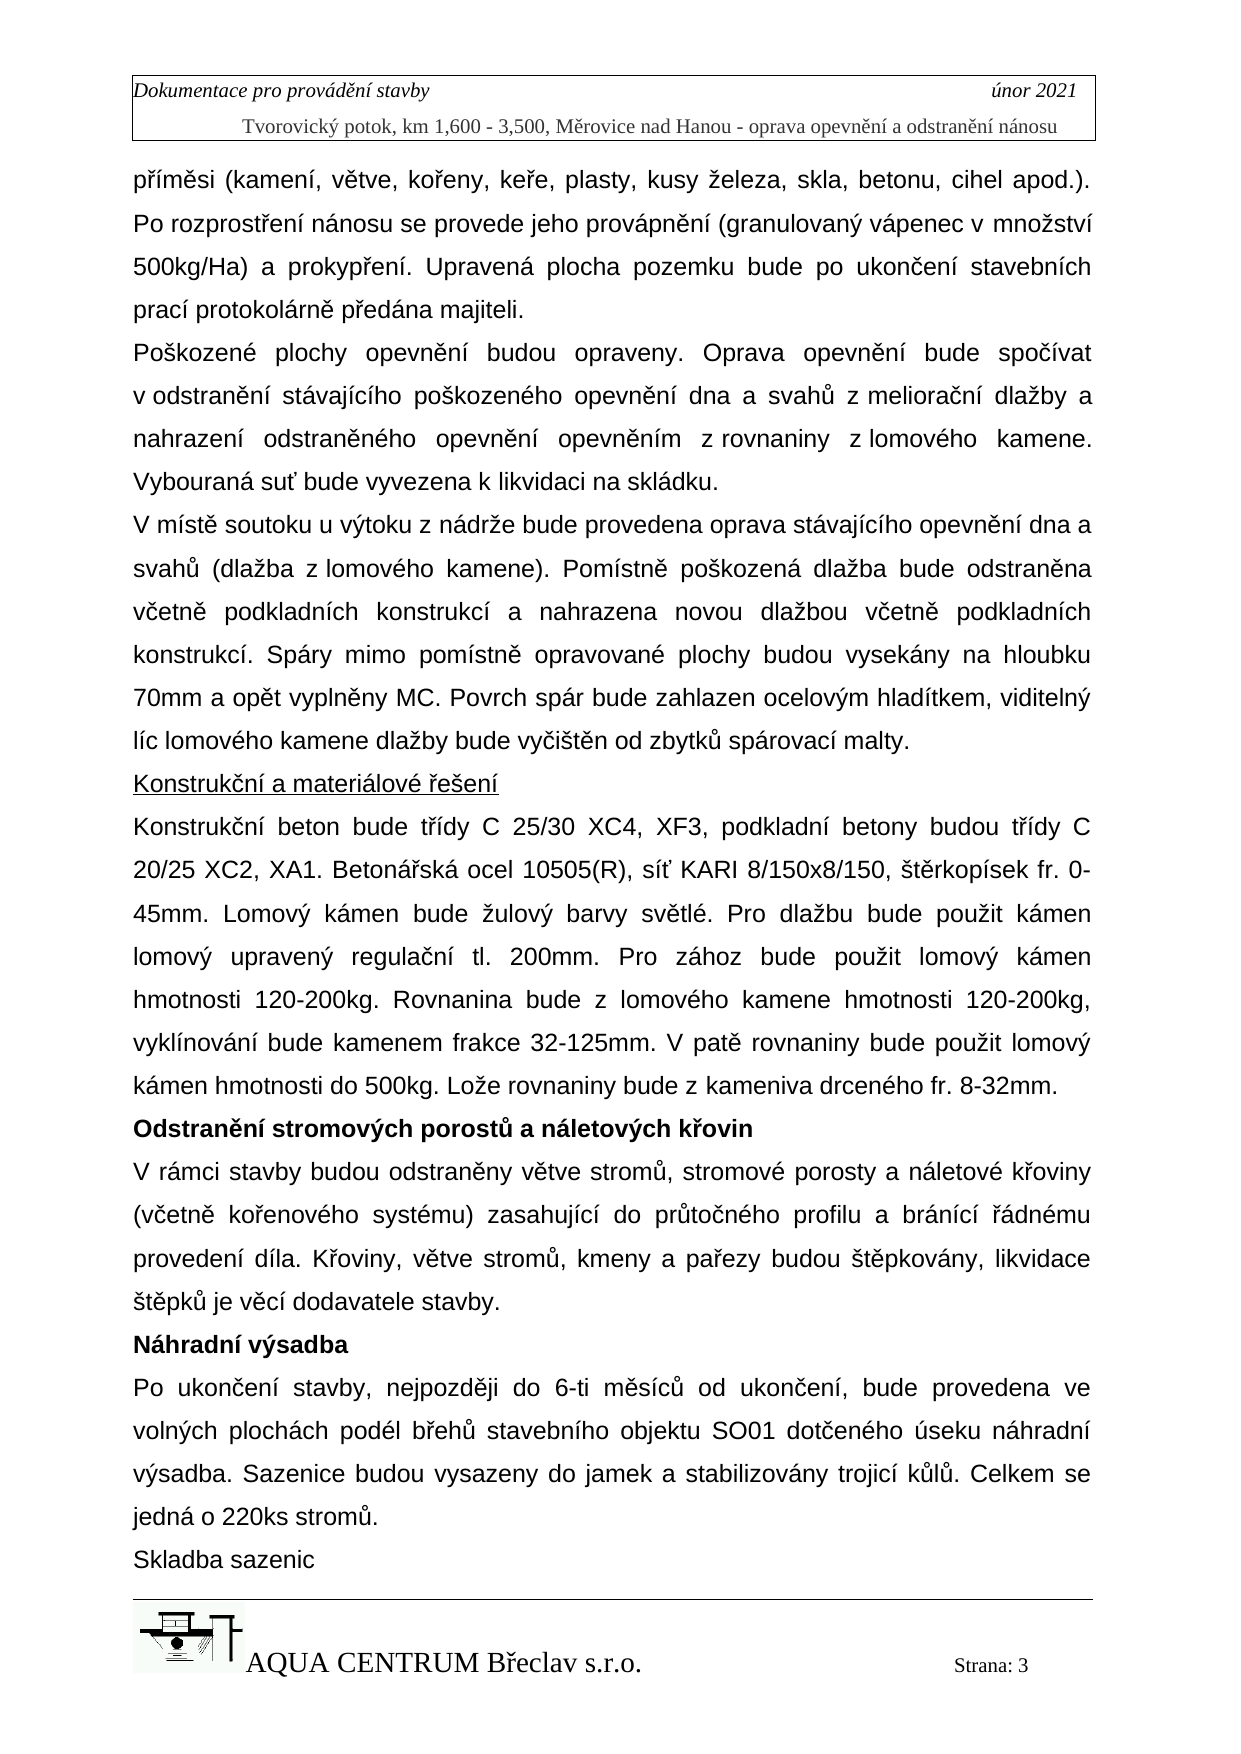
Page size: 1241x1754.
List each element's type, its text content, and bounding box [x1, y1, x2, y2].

text Náhradní výsadba [133, 1330, 1093, 1358]
text Po ukončení stavby, nejpozději do 6-ti měsíců od ukončení, bude provedena ve volných plochách podél břehů stavebního objektu SO01 dotčeného úseku náhradní výsadba. Sazenice budou vysazeny do jamek a stabilizovány trojicí kůlů. Celkem se jedná o 220ks stromů. [133, 1373, 1093, 1531]
text Skladba sazenic [133, 1545, 1093, 1574]
text V místě soutoku u výtoku z nádrže bude provedena oprava stávajícího opevnění dna a svahů (dlažba z lomového kamene). Pomístně poškozená dlažba bude odstraněna včetně podkladních konstrukcí a nahrazena novou dlažbou včetně podkladních konstrukcí. Spáry mimo pomístně opravované plochy budou vysekány na hloubku 70mm a opět vyplněny MC. Povrch spár bude zahlazen ocelovým hladítkem, viditelný líc lomového kamene dlažby bude vyčištěn od zbytků spárovací malty. [133, 510, 1093, 755]
text V rámci stavby budou odstraněny větve stromů, stromové porosty a náletové křoviny (včetně kořenového systému) zasahující do průtočného profilu a bránící řádnému provedení díla. Křoviny, větve stromů, kmeny a pařezy budou štěpkovány, likvidace štěpků je věcí dodavatele stavby. [133, 1157, 1093, 1315]
text Konstrukční beton bude třídy C 25/30 XC4, XF3, podkladní betony budou třídy C 20/25 XC2, XA1. Betonářská ocel 10505(R), síť KARI 8/150x8/150, štěrkopísek fr. 0-45mm. Lomový kámen bude žulový barvy světlé. Pro dlažbu bude použit kámen lomový upravený regulační tl. 200mm. Pro zához bude použit lomový kámen hmotnosti 120-200kg. Rovnanina bude z lomového kamene hmotnosti 120-200kg, vyklínování bude kamenem frakce 32-125mm. V patě rovnaniny bude použit lomový kámen hmotnosti do 500kg. Lože rovnaniny bude z kameniva drceného fr. 8-32mm. [133, 812, 1093, 1100]
picture [132, 1602, 246, 1673]
text Konstrukční a materiálové řešení [133, 769, 1093, 798]
text Poškozené plochy opevnění budou opraveny. Oprava opevnění bude spočívat v odstranění stávajícího poškozeného opevnění dna a svahů z meliorační dlažby a nahrazení odstraněného opevnění opevněním z rovnaniny z lomového kamene. Vybouraná suť bude vyvezena k likvidaci na skládku. [133, 338, 1093, 496]
text Odstranění stromových porostů a náletových křovin [133, 1114, 1093, 1143]
